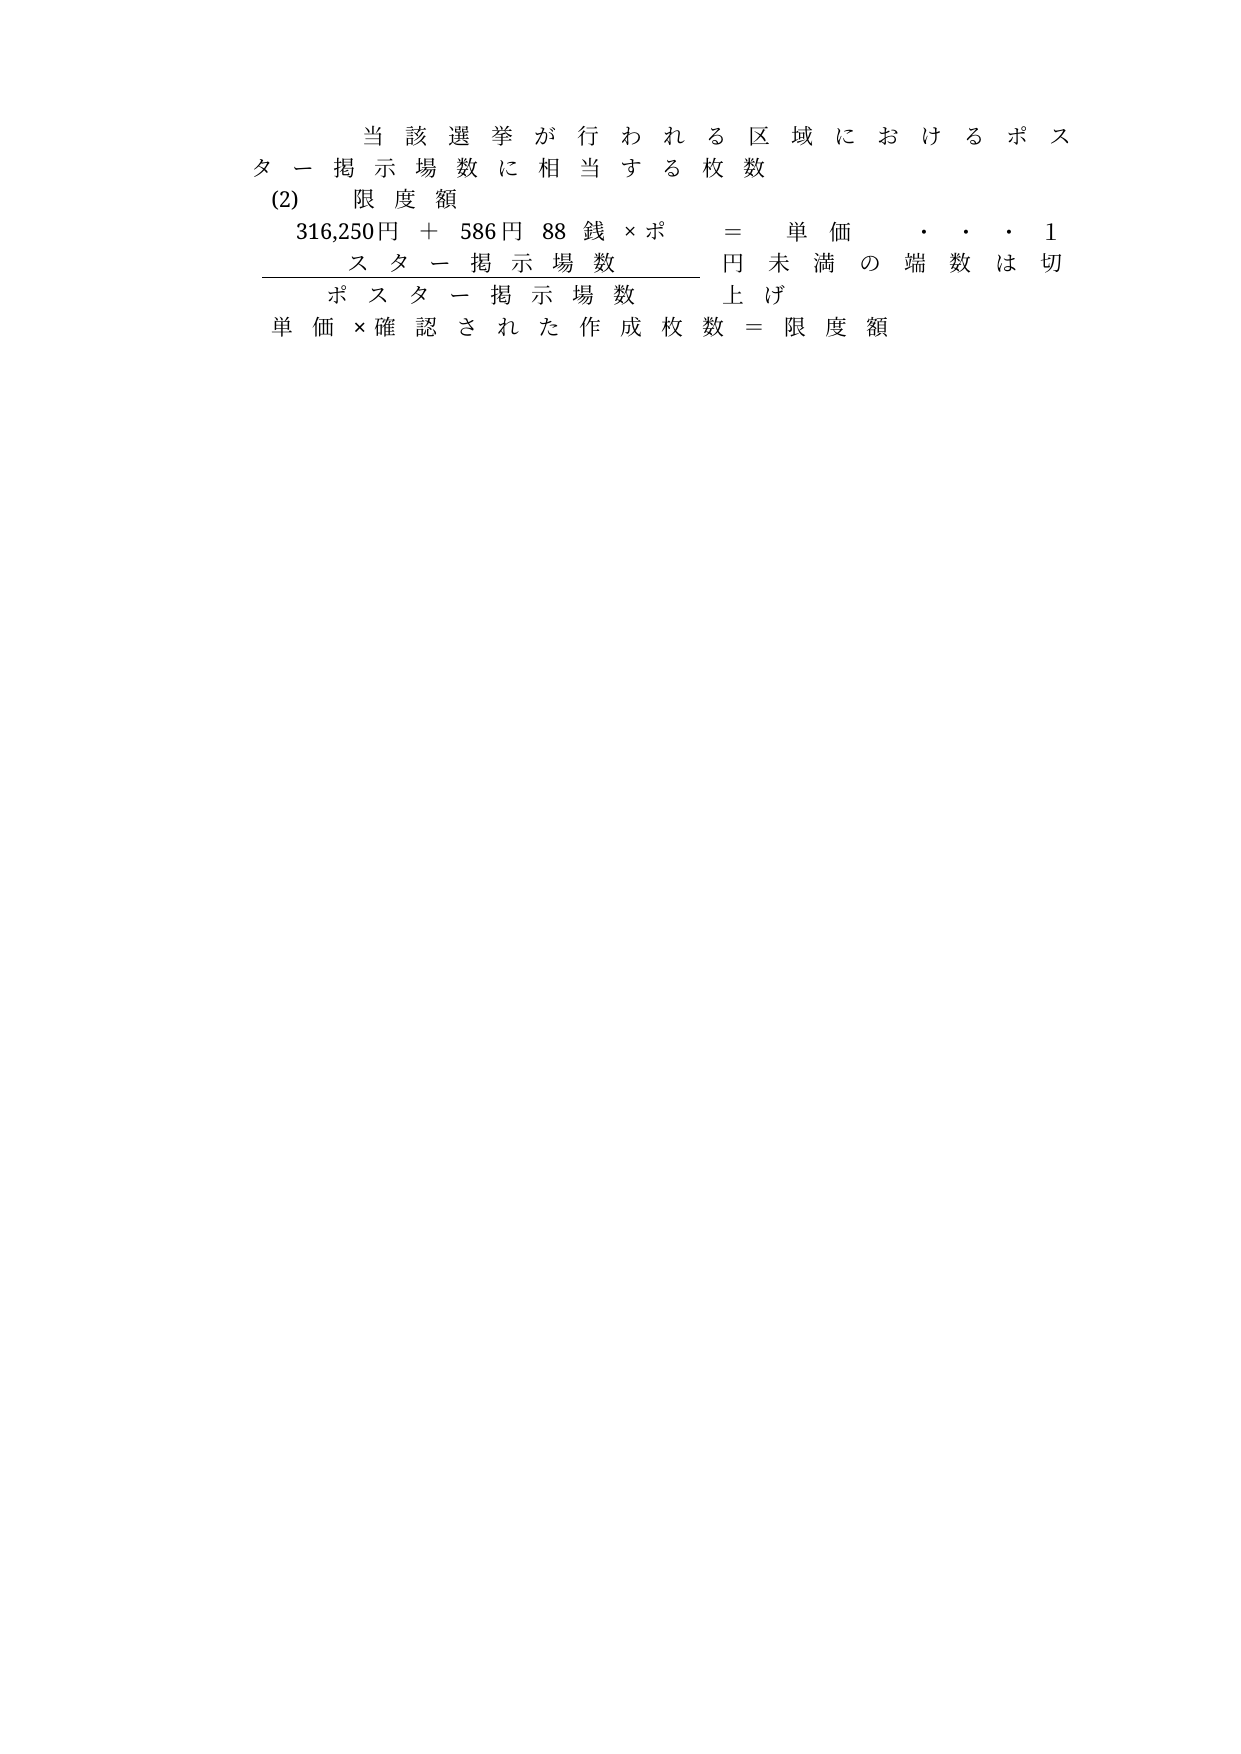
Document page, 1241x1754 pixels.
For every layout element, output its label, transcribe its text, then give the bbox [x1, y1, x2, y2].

table_cell ポスター掲示場数 [262, 278, 700, 310]
text (2) 限度額 [148, 183, 1092, 214]
table_header 316,250円＋586円88銭×ポスター掲示場数 [262, 214, 700, 277]
table_header ＝ 単価 ・・・１円未満の端数は切上げ [700, 214, 1093, 310]
text 当該選挙が行われる区域におけるポスター掲示場数に相当する枚数 [148, 119, 1092, 183]
text 単価×確認された作成枚数＝限度額 [230, 310, 1092, 341]
